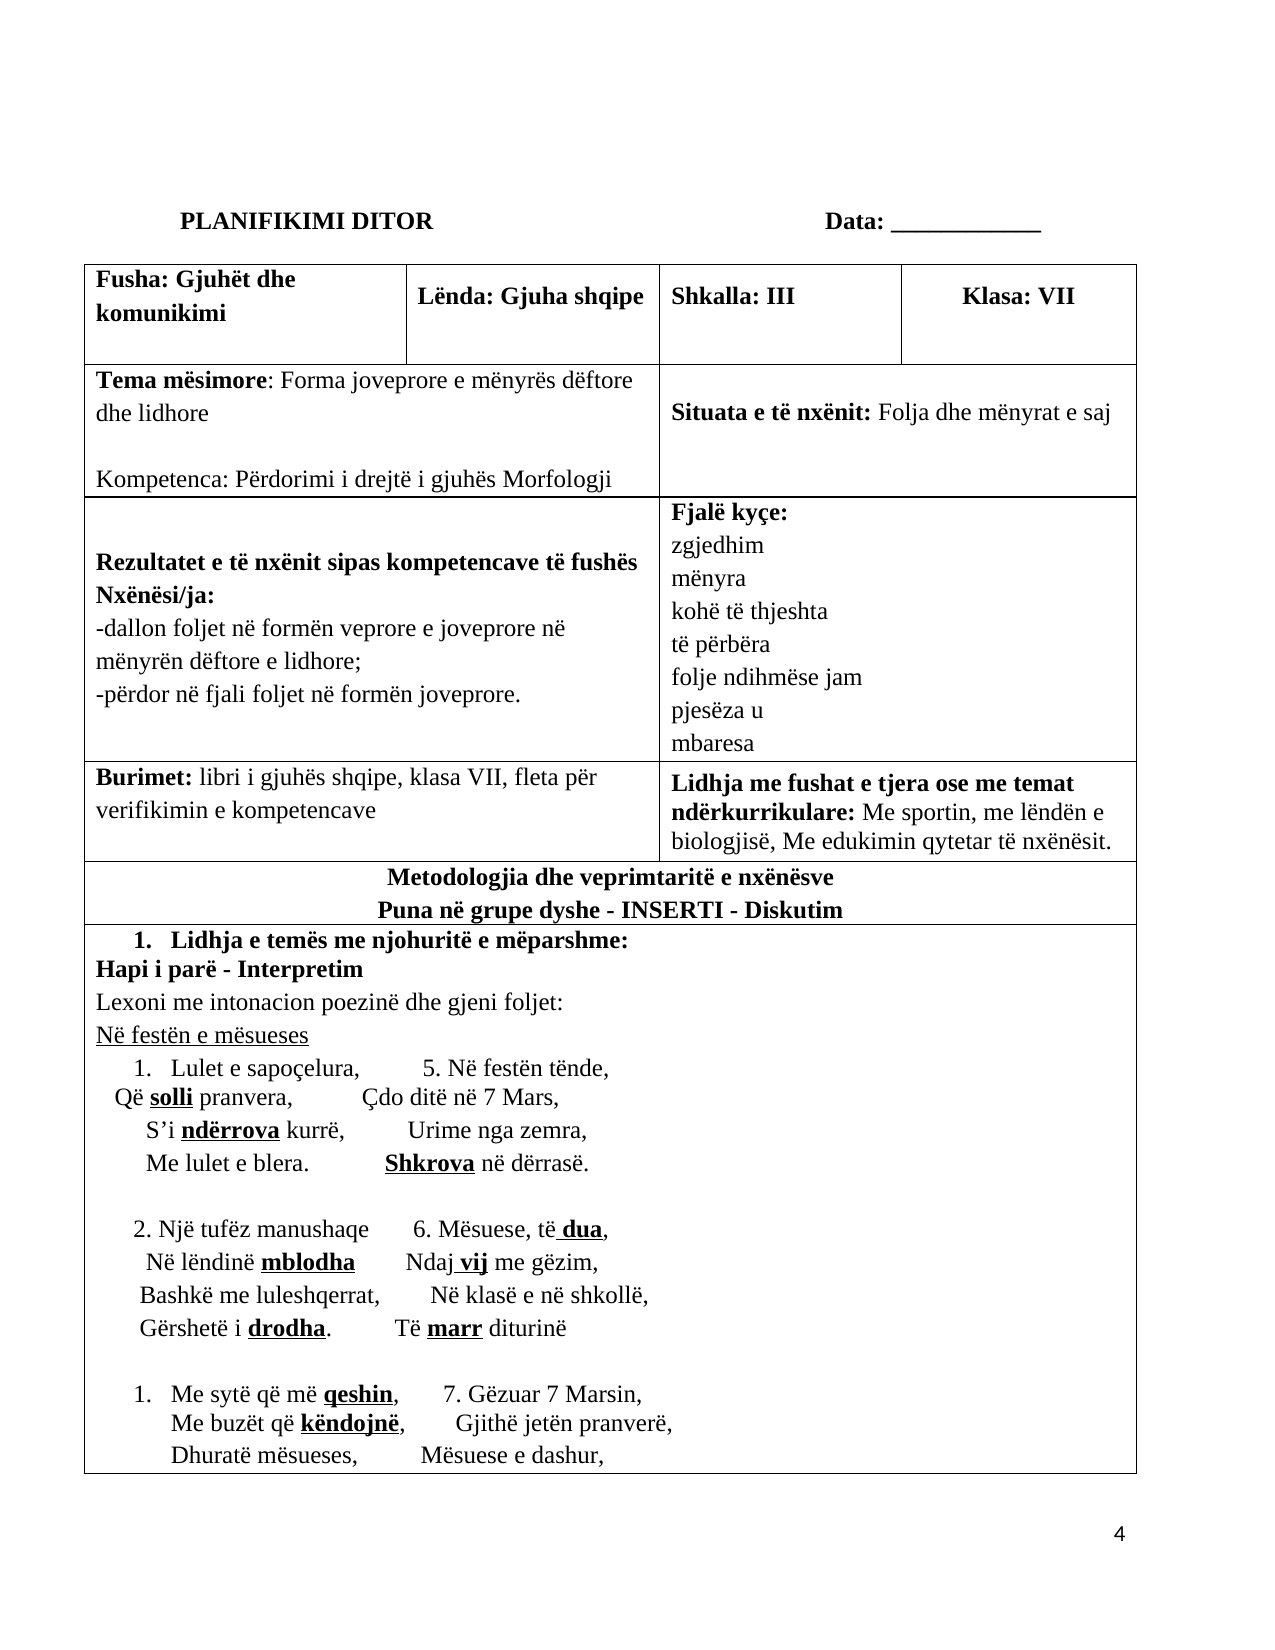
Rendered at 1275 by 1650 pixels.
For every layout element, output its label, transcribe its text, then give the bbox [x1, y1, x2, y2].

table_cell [85, 925, 1136, 1473]
table_header Klasa: VII [902, 265, 1136, 364]
table_header Fusha: Gjuhët dhe komunikimi [85, 265, 406, 364]
table_cell Fjalë kyçe: zgjedhim mënyra kohë të thjeshta të përbëra folje ndihmëse jam pjesëza u mbaresa [660, 498, 1136, 761]
table_header Lënda: Gjuha shqipe [407, 265, 659, 364]
table_cell Rezultatet e të nxënit sipas kompetencave të fushës Nxënësi/ja: -dallon foljet në formën veprore e joveprore në mënyrën dëftore e lidhore; -përdor në fjali foljet në formën joveprore. [85, 498, 659, 761]
table_header Shkalla: III [660, 265, 901, 364]
table_cell Situata e të nxënit: Folja dhe mënyrat e saj [660, 365, 1136, 496]
table_cell Lidhja me fushat e tjera ose me temat ndërkurrikulare: Me sportin, me lëndën e biologjisë, Me edukimin qytetar të nxënësit. [660, 762, 1136, 861]
table_cell Metodologjia dhe veprimtaritë e nxënësve Puna në grupe dyshe - INSERTI - Diskutim [85, 862, 1136, 924]
table_cell Burimet: libri i gjuhës shqipe, klasa VII, fleta për verifikimin e kompetencave [85, 762, 659, 861]
text PLANIFIKIMI DITOR Data: ____________ [150, 206, 1125, 235]
table_cell Tema mësimore: Forma joveprore e mënyrës dëftore dhe lidhore Kompetenca: Përdorimi i drejtë i gjuhës Morfologji [85, 365, 659, 496]
